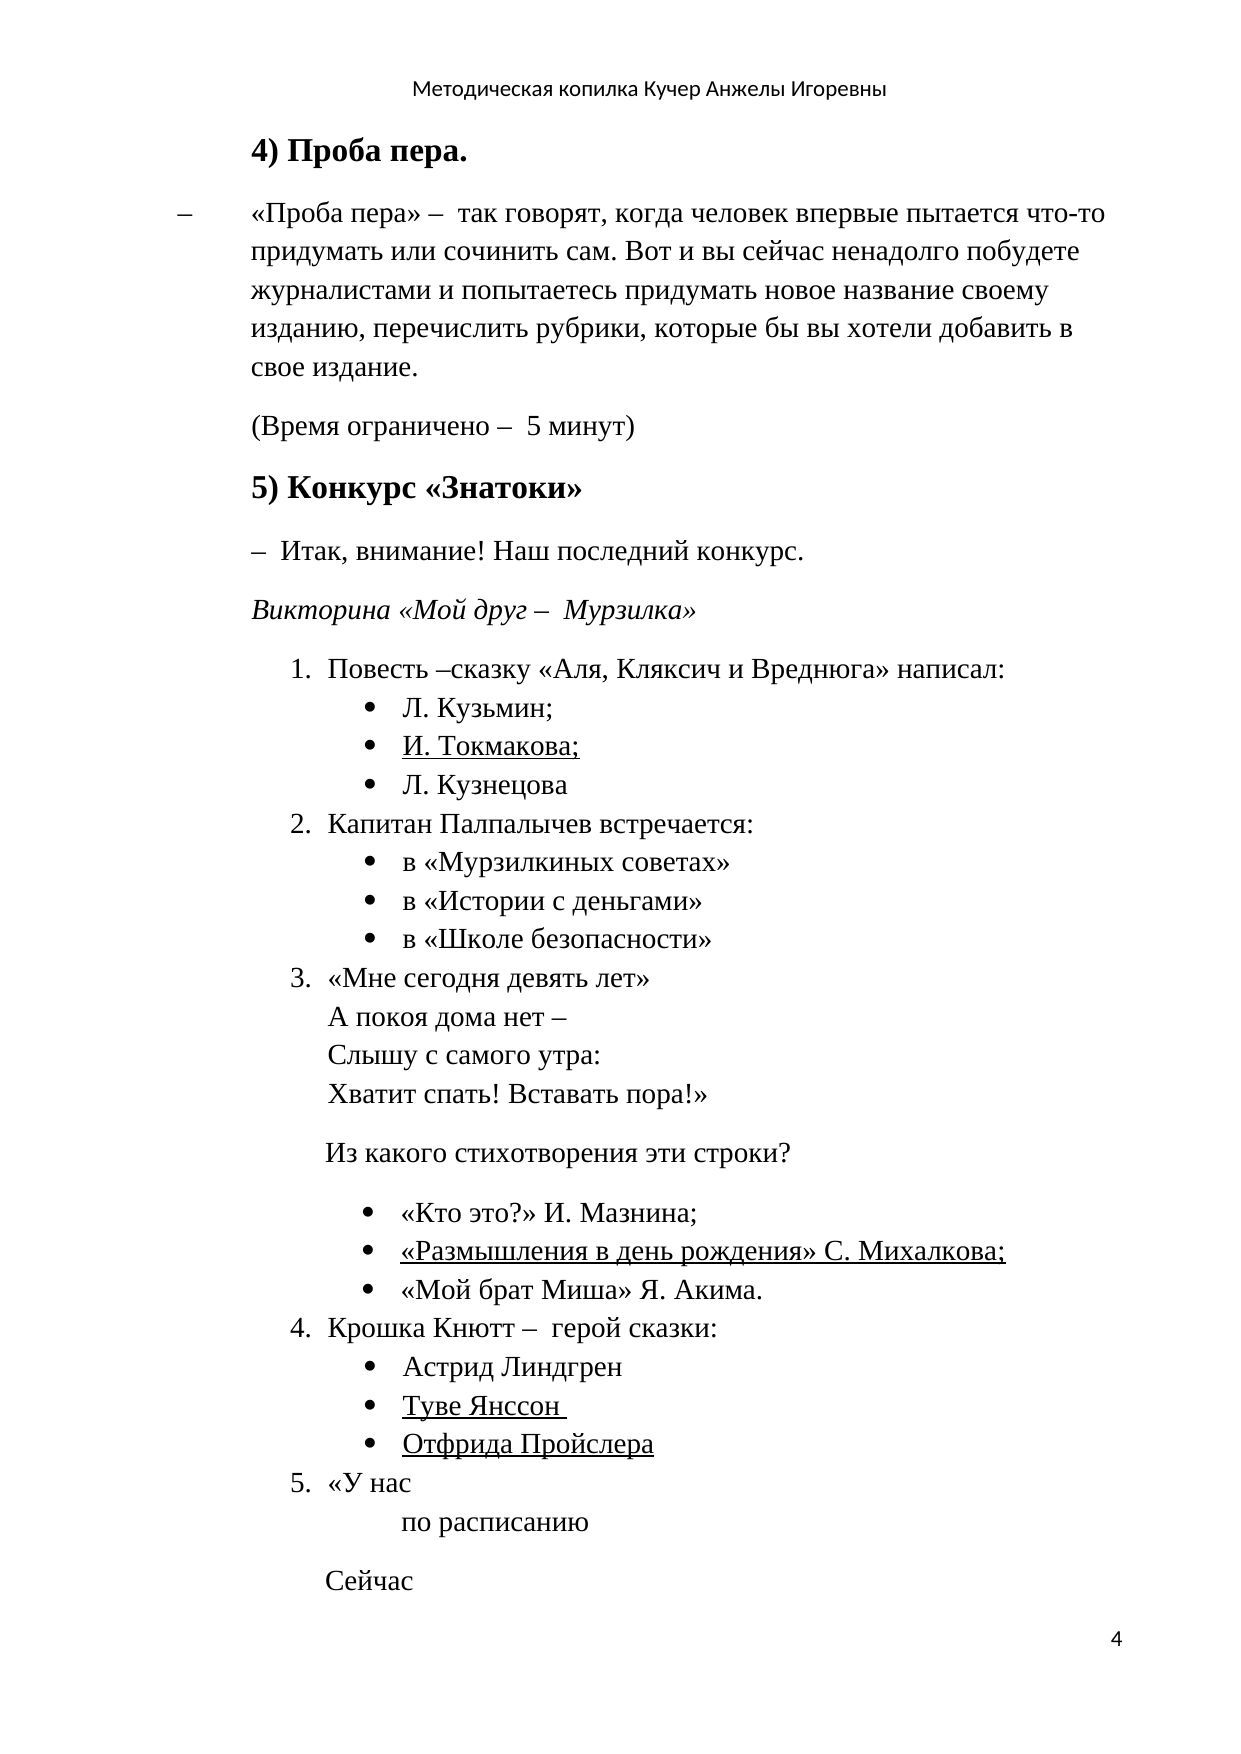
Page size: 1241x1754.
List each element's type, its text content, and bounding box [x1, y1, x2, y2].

list Хватит спать! Вставать пора!» [327, 1076, 1122, 1109]
list «Мой брат Миша» Я. Акима. [363, 1272, 1122, 1306]
list Крошка Кнютт – герой сказки: [290, 1311, 1122, 1344]
list Астрид Линдгрен [365, 1349, 1122, 1383]
list Капитан Палпалычев встречается: [290, 806, 1122, 839]
text Из какого стихотворения эти строки? [177, 1135, 1122, 1169]
text (Время ограничено – 5 минут) [251, 408, 1122, 442]
list Отфрида Пройслера [365, 1426, 1122, 1460]
text Викторина «Мой друг – Мурзилка» [251, 592, 1122, 626]
text – «Проба пера» – так говорят, когда человек впервые пытается что-то придумать или сочинить сам. Вот и вы сейчас ненадолго побудете журналистами и попытаетесь придумать новое название своему изданию, перечислить рубрики, которые бы вы хотели добавить в свое издание. [177, 195, 1122, 382]
list в «Школе безопасности» [365, 922, 1122, 955]
list в «Мурзилкиных советах» [365, 844, 1122, 878]
list А покоя дома нет – [327, 999, 1122, 1032]
list Туве Янссон [365, 1388, 1122, 1421]
list Повесть –сказку «Аля, Кляксич и Вреднюга» написал: [290, 651, 1122, 685]
text 5) Конкурс «Знатоки» [251, 468, 1122, 506]
list Л. Кузнецова [365, 767, 1122, 801]
list «Размышления в день рождения» С. Михалкова; [363, 1233, 1122, 1267]
text – Итак, внимание! Наш последний конкурс. [251, 533, 1122, 566]
list «У нас [290, 1465, 1122, 1499]
list по расписанию [401, 1504, 1122, 1537]
list Л. Кузьмин; [365, 690, 1122, 723]
list И. Токмакова; [365, 728, 1122, 762]
list «Мне сегодня девять лет» [290, 960, 1122, 994]
text Сейчас [251, 1563, 1122, 1597]
list Слышу с самого утра: [327, 1037, 1122, 1071]
list в «Истории с деньгами» [365, 883, 1122, 917]
text 4) Проба пера. [251, 130, 1122, 168]
list «Кто это?» И. Мазнина; [363, 1195, 1122, 1228]
